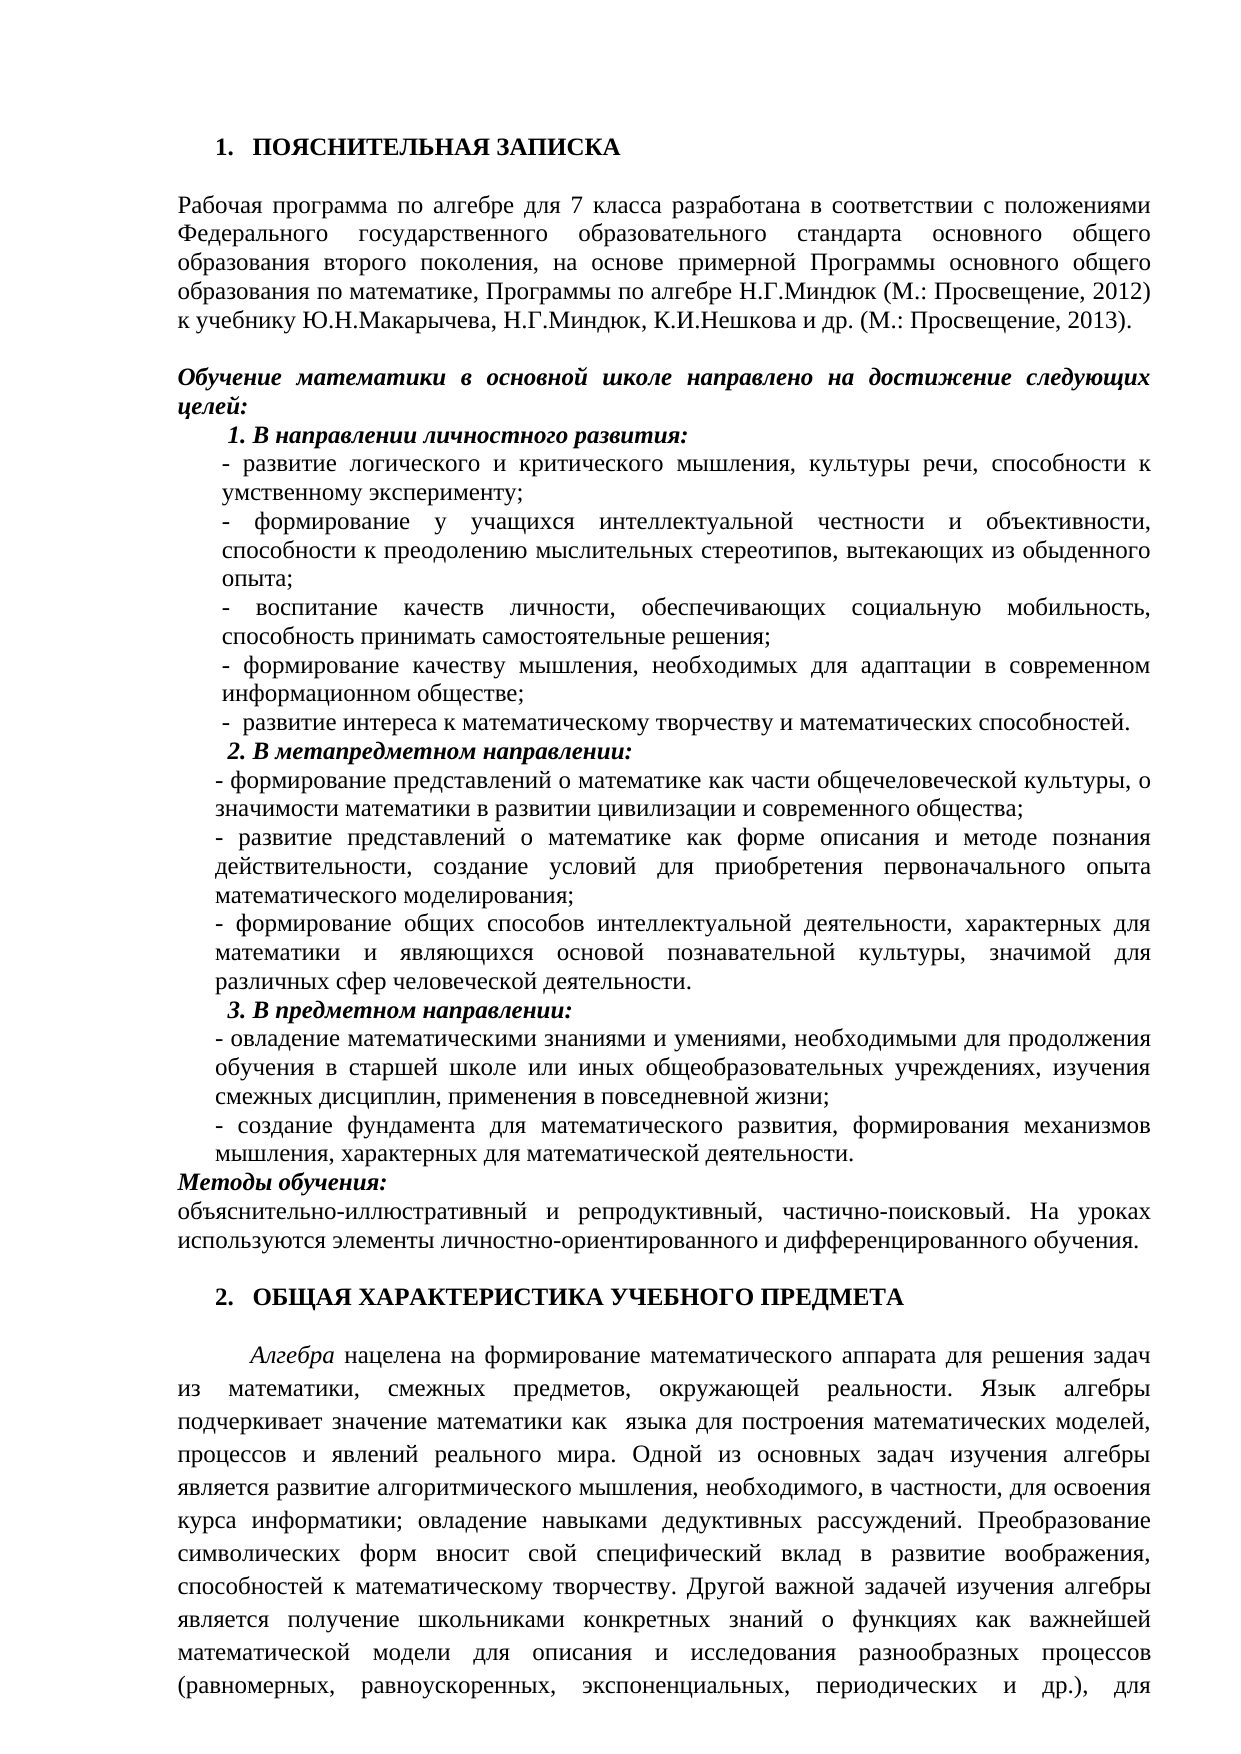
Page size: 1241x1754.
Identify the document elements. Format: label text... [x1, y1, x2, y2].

text Обучение математики в основной школе направлено на достижение следующих целей: [177, 362, 1152, 420]
text - формирование качеству мышления, необходимых для адаптации в современном информационном обществе; [222, 650, 1152, 707]
text 3. В предметном направлении: [177, 995, 1152, 1023]
text 2. В метапредметном направлении: [177, 736, 1152, 765]
text объяснительно-иллюстративный и репродуктивный, частично-поисковый. На уроках используются элементы личностно-ориентированного и дифференцированного обучения. [177, 1196, 1152, 1253]
text - формирование представлений о математике как части общечеловеческой культуры, о значимости математики в развитии цивилизации и современного общества; [215, 765, 1152, 822]
list ОБЩАЯ ХАРАКТЕРИСТИКА УЧЕБНОГО ПРЕДМЕТА [215, 1282, 1152, 1311]
text - формирование общих способов интеллектуальной деятельности, характерных для математики и являющихся основой познавательной культуры, значимой для различных сфер человеческой деятельности. [215, 908, 1152, 995]
list ПОЯСНИТЕЛЬНАЯ ЗАПИСКА [215, 132, 1152, 161]
text - развитие представлений о математике как форме описания и методе познания действительности, создание условий для приобретения первоначального опыта математического моделирования; [215, 822, 1152, 908]
text - развитие логического и критического мышления, культуры речи, способности к умственному эксперименту; [222, 448, 1152, 506]
text - овладение математическими знаниями и умениями, необходимыми для продолжения обучения в старшей школе или иных общеобразовательных учреждениях, изучения смежных дисциплин, применения в повседневной жизни; [215, 1023, 1152, 1110]
text - развитие интереса к математическому творчеству и математических способностей. [222, 707, 1152, 736]
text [177, 1340, 1152, 1699]
text Рабочая программа по алгебре для 7 класса разработана в соответствии с положениями Федерального государственного образовательного стандарта основного общего образования второго поколения, на основе примерной Программы основного общего образования по математике, Программы по алгебре Н.Г.Миндюк (М.: Просвещение, 2012) к учебнику Ю.Н.Макарычева, Н.Г.Миндюк, К.И.Нешкова и др. (М.: Просвещение, 2013). [177, 190, 1152, 333]
text 1. В направлении личностного развития: [177, 420, 1152, 448]
text - воспитание качеств личности, обеспечивающих социальную мобильность, способность принимать самостоятельные решения; [222, 592, 1152, 650]
text - создание фундамента для математического развития, формирования механизмов мышления, характерных для математической деятельности. [215, 1110, 1152, 1167]
text Методы обучения: [177, 1167, 1152, 1196]
text - формирование у учащихся интеллектуальной честности и объективности, способности к преодолению мыслительных стереотипов, вытекающих из обыденного опыта; [222, 506, 1152, 592]
